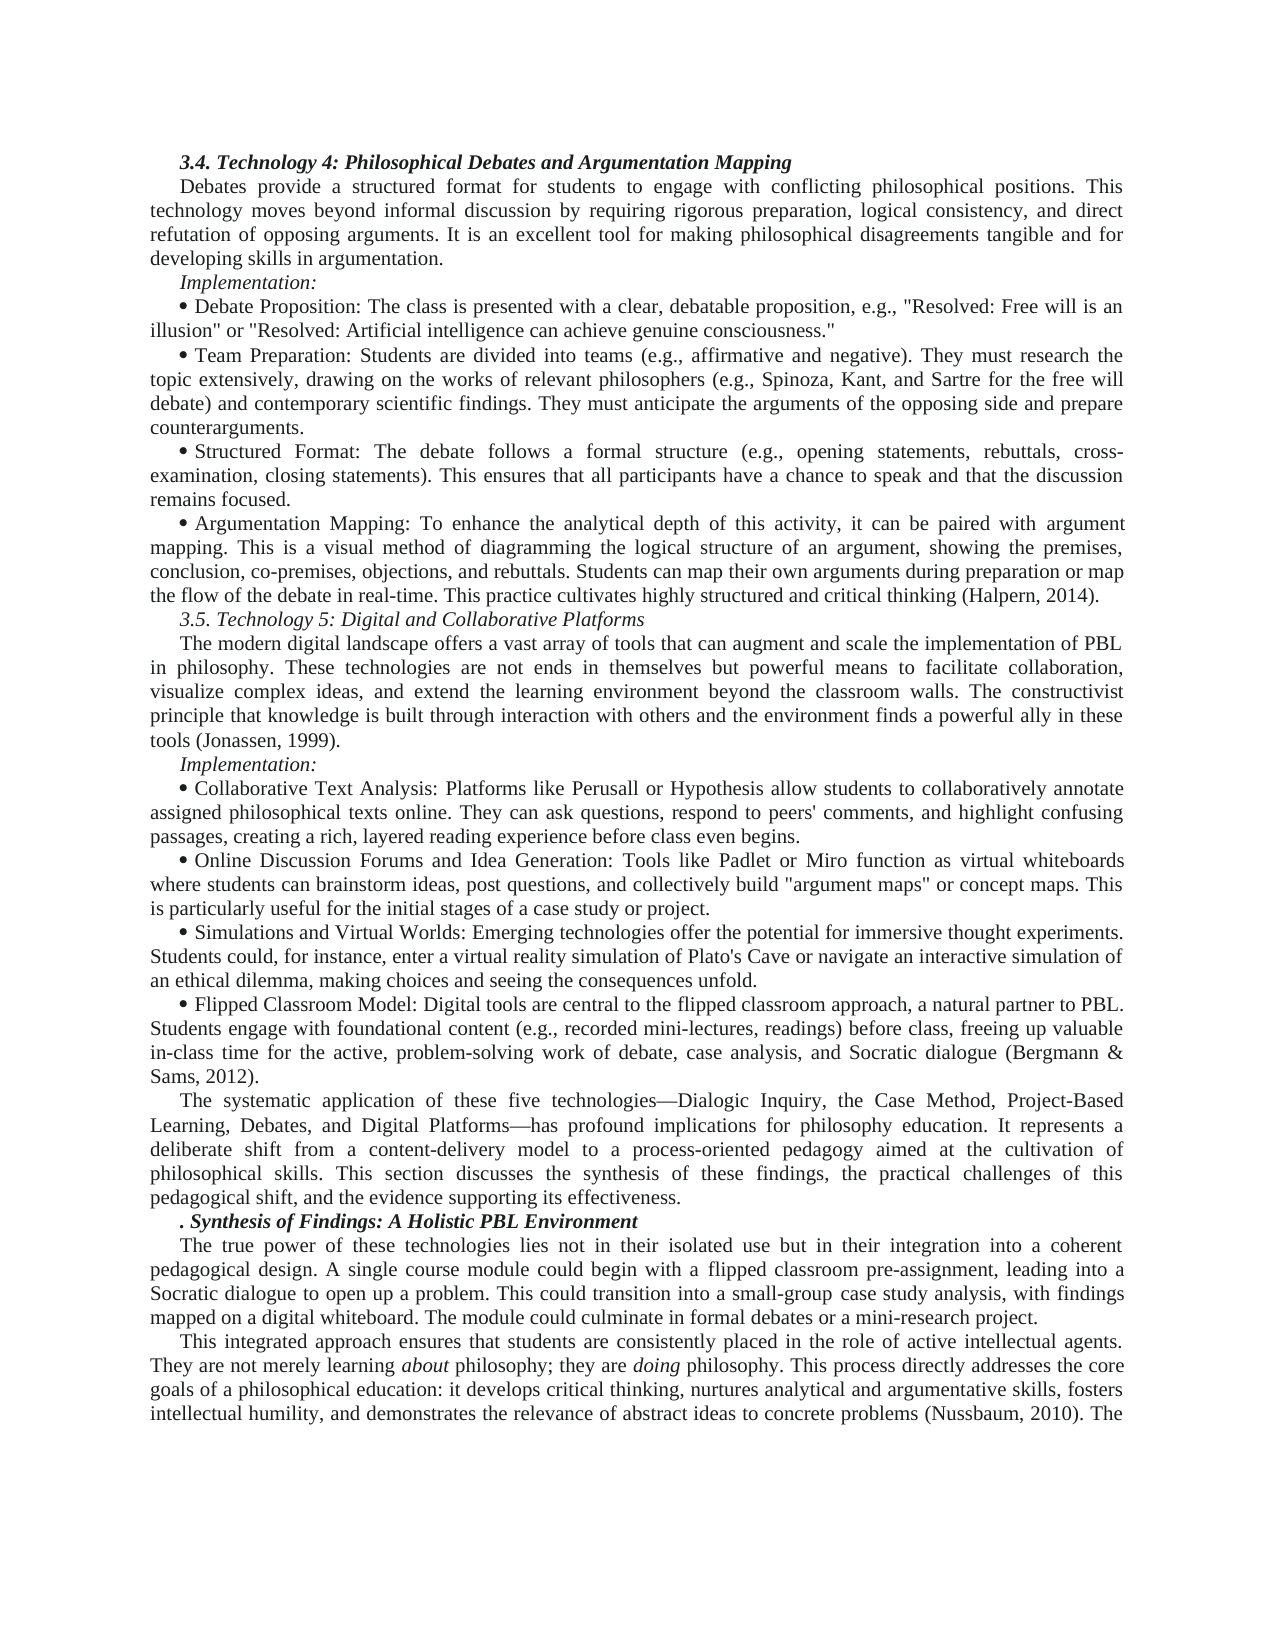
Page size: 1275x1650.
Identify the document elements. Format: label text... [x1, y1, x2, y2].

text The true power of these technologies lies not in their isolated use but in their integration into a coherent pedagogical design. A single course module could begin with a flipped classroom pre-assignment, leading into a Socratic dialogue to open up a problem. This could transition into a small-group case study analysis, with findings mapped on a digital whiteboard. The module could culminate in formal debates or a mini-research project. [150, 1233, 1125, 1329]
text 3.4. Technology 4: Philosophical Debates and Argumentation Mapping [150, 150, 1125, 174]
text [150, 1329, 1125, 1425]
list Structured Format: The debate follows a formal structure (e.g., opening statements, rebuttals, cross-examination, closing statements). This ensures that all participants have a chance to speak and that the discussion remains focused. [150, 439, 1125, 511]
list Online Discussion Forums and Idea Generation: Tools like Padlet or Miro function as virtual whiteboards where students can brainstorm ideas, post questions, and collectively build "argument maps" or concept maps. This is particularly useful for the initial stages of a case study or project. [150, 848, 1125, 920]
list Debate Proposition: The class is presented with a clear, debatable proposition, e.g., "Resolved: Free will is an illusion" or "Resolved: Artificial intelligence can achieve genuine consciousness." [150, 294, 1125, 342]
text Debates provide a structured format for students to engage with conflicting philosophical positions. This technology moves beyond informal discussion by requiring rigorous preparation, logical consistency, and direct refutation of opposing arguments. It is an excellent tool for making philosophical disagreements tangible and for developing skills in argumentation. [150, 174, 1125, 270]
text Implementation: [150, 270, 1125, 294]
list Team Preparation: Students are divided into teams (e.g., affirmative and negative). They must research the topic extensively, drawing on the works of relevant philosophers (e.g., Spinoza, Kant, and Sartre for the free will debate) and contemporary scientific findings. They must anticipate the arguments of the opposing side and prepare counterarguments. [150, 342, 1125, 439]
text Implementation: [150, 752, 1125, 776]
text The systematic application of these five technologies—Dialogic Inquiry, the Case Method, Project-Based Learning, Debates, and Digital Platforms—has profound implications for philosophy education. It represents a deliberate shift from a content-delivery model to a process-oriented pedagogy aimed at the cultivation of philosophical skills. This section discusses the synthesis of these findings, the practical challenges of this pedagogical shift, and the evidence supporting its effectiveness. [150, 1088, 1125, 1209]
list Flipped Classroom Model: Digital tools are central to the flipped classroom approach, a natural partner to PBL. Students engage with foundational content (e.g., recorded mini-lectures, readings) before class, freeing up valuable in-class time for the active, problem-solving work of debate, case analysis, and Socratic dialogue (Bergmann & Sams, 2012). [150, 992, 1125, 1088]
list Argumentation Mapping: To enhance the analytical depth of this activity, it can be paired with argument mapping. This is a visual method of diagramming the logical structure of an argument, showing the premises, conclusion, co-premises, objections, and rebuttals. Students can map their own arguments during preparation or map the flow of the debate in real-time. This practice cultivates highly structured and critical thinking (Halpern, 2014). [150, 511, 1125, 607]
list Collaborative Text Analysis: Platforms like Perusall or Hypothesis allow students to collaboratively annotate assigned philosophical texts online. They can ask questions, respond to peers' comments, and highlight confusing passages, creating a rich, layered reading experience before class even begins. [150, 776, 1125, 848]
list Simulations and Virtual Worlds: Emerging technologies offer the potential for immersive thought experiments. Students could, for instance, enter a virtual reality simulation of Plato's Cave or navigate an interactive simulation of an ethical dilemma, making choices and seeing the consequences unfold. [150, 920, 1125, 992]
text . Synthesis of Findings: A Holistic PBL Environment [150, 1209, 1125, 1233]
text 3.5. Technology 5: Digital and Collaborative Platforms [150, 607, 1125, 631]
text The modern digital landscape offers a vast array of tools that can augment and scale the implementation of PBL in philosophy. These technologies are not ends in themselves but powerful means to facilitate collaboration, visualize complex ideas, and extend the learning environment beyond the classroom walls. The constructivist principle that knowledge is built through interaction with others and the environment finds a powerful ally in these tools (Jonassen, 1999). [150, 631, 1125, 752]
